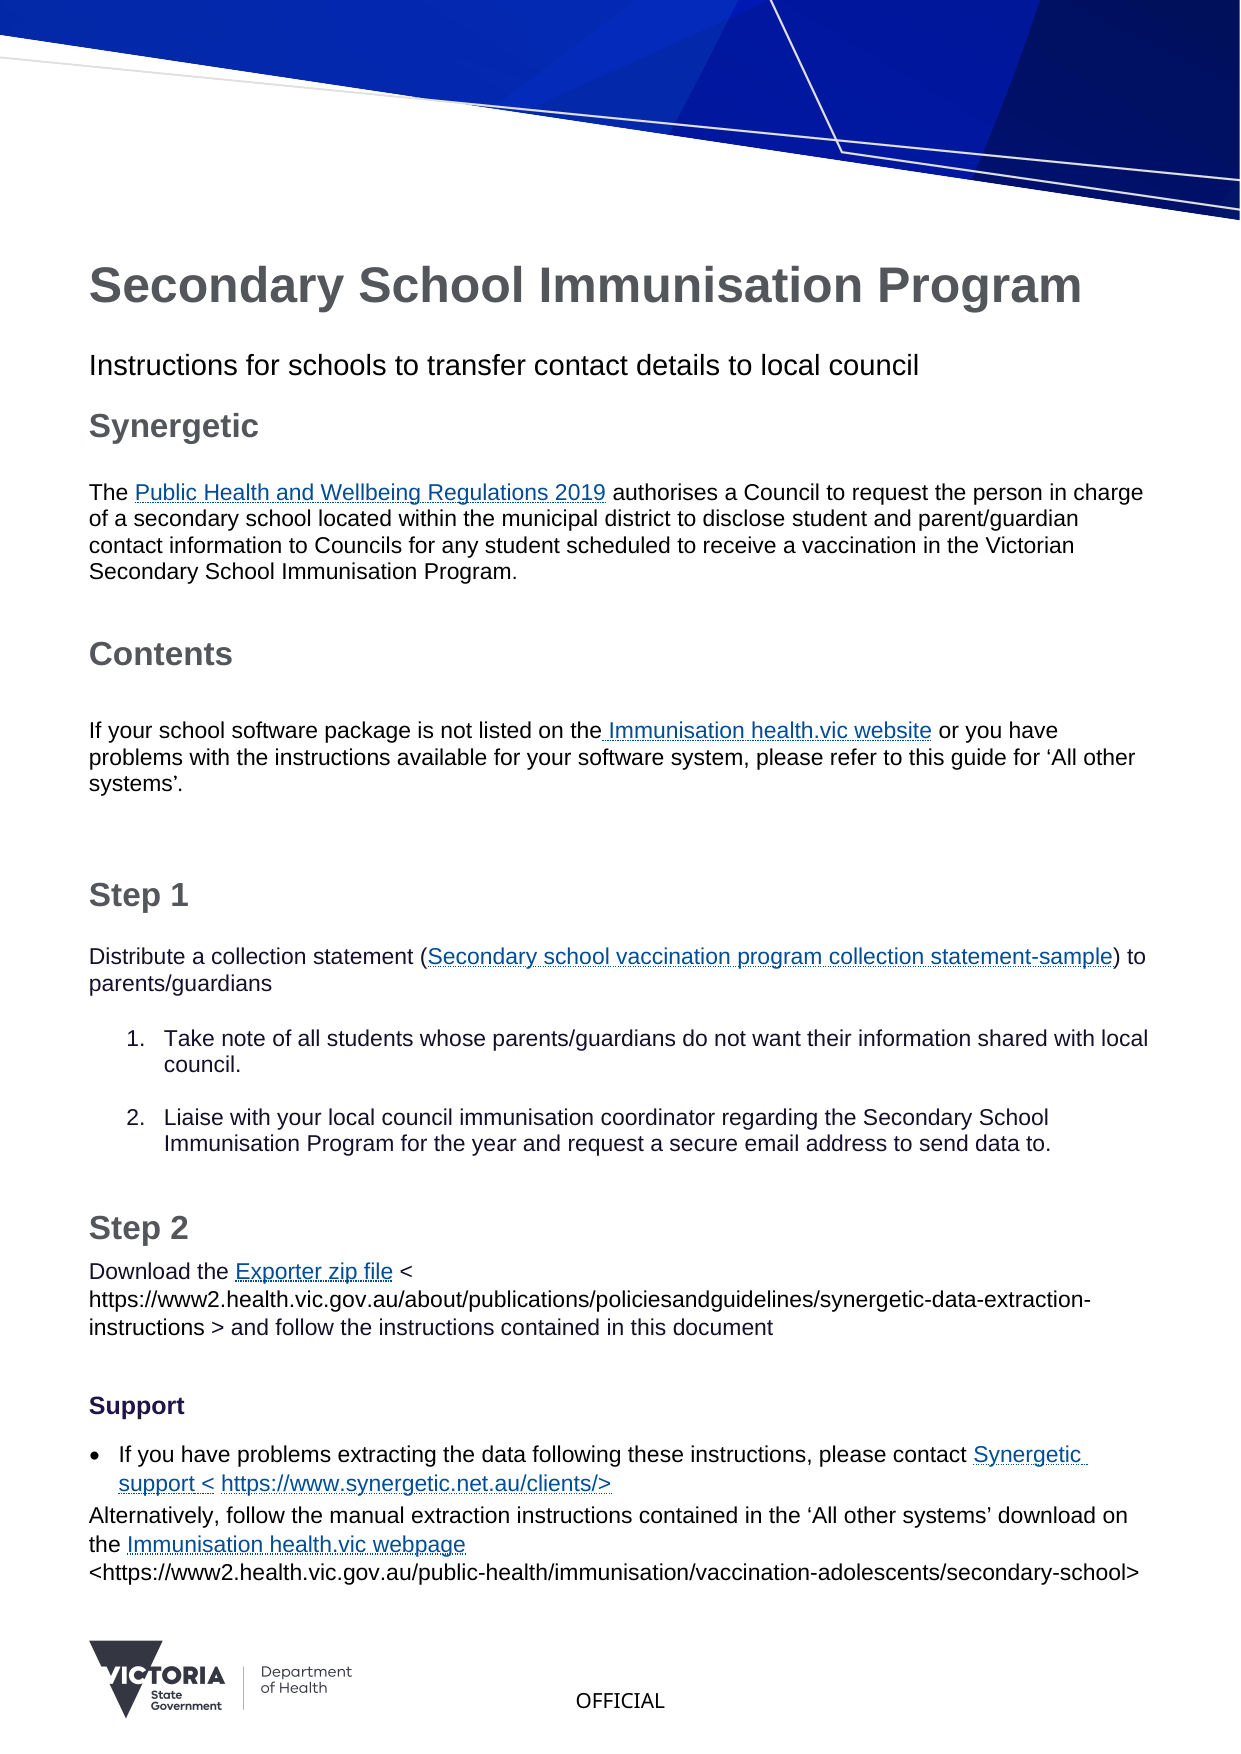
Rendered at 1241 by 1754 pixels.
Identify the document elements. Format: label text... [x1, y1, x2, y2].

list Liaise with your local council immunisation coordinator regarding the Secondary School Immunisation Program for the year and request a secure email address to send data to. [126, 1104, 1152, 1157]
picture [0, 1595, 1241, 1754]
subtitle Contents [89, 634, 1152, 673]
text If your school software package is not listed on the Immunisation health.vic website or you have problems with the instructions available for your software system, please refer to this guide for ‘All other systems’. [89, 717, 1152, 797]
table_header Secondary School Immunisation Program Instructions for schools to transfer contact details to local council Synergetic [89, 71, 1167, 454]
list If you have problems extracting the data following these instructions, please contact Synergetic support < https://www.synergetic.net.au/clients/> [89, 1440, 1152, 1497]
subtitle The Public Health and Wellbeing Regulations 2019 authorises a Council to request the person in charge of a secondary school located within the municipal district to disclose student and parent/guardian contact information to Councils for any student scheduled to receive a vaccination in the Victorian Secondary School Immunisation Program. [89, 479, 1152, 584]
list Take note of all students whose parents/guardians do not want their information shared with local council. [126, 1025, 1152, 1078]
text Distribute a collection statement (Secondary school vaccination program collection statement-sample) to parents/guardians [89, 943, 1152, 996]
text Download the Exporter zip file < https://www2.health.vic.gov.au/about/publications/policiesandguidelines/synergetic-data-extraction-instructions > and follow the instructions contained in this document [89, 1256, 1152, 1340]
subtitle Step 2 [89, 1208, 1152, 1247]
text Alternatively, follow the manual extraction instructions contained in the ‘All other systems’ download on the Immunisation health.vic webpage <https://www2.health.vic.gov.au/public-health/immunisation/vaccination-adolescents/secondary-school> [89, 1501, 1152, 1585]
subtitle Support [89, 1374, 1152, 1419]
picture [0, 0, 1240, 224]
subtitle Step 1 [89, 876, 1152, 914]
